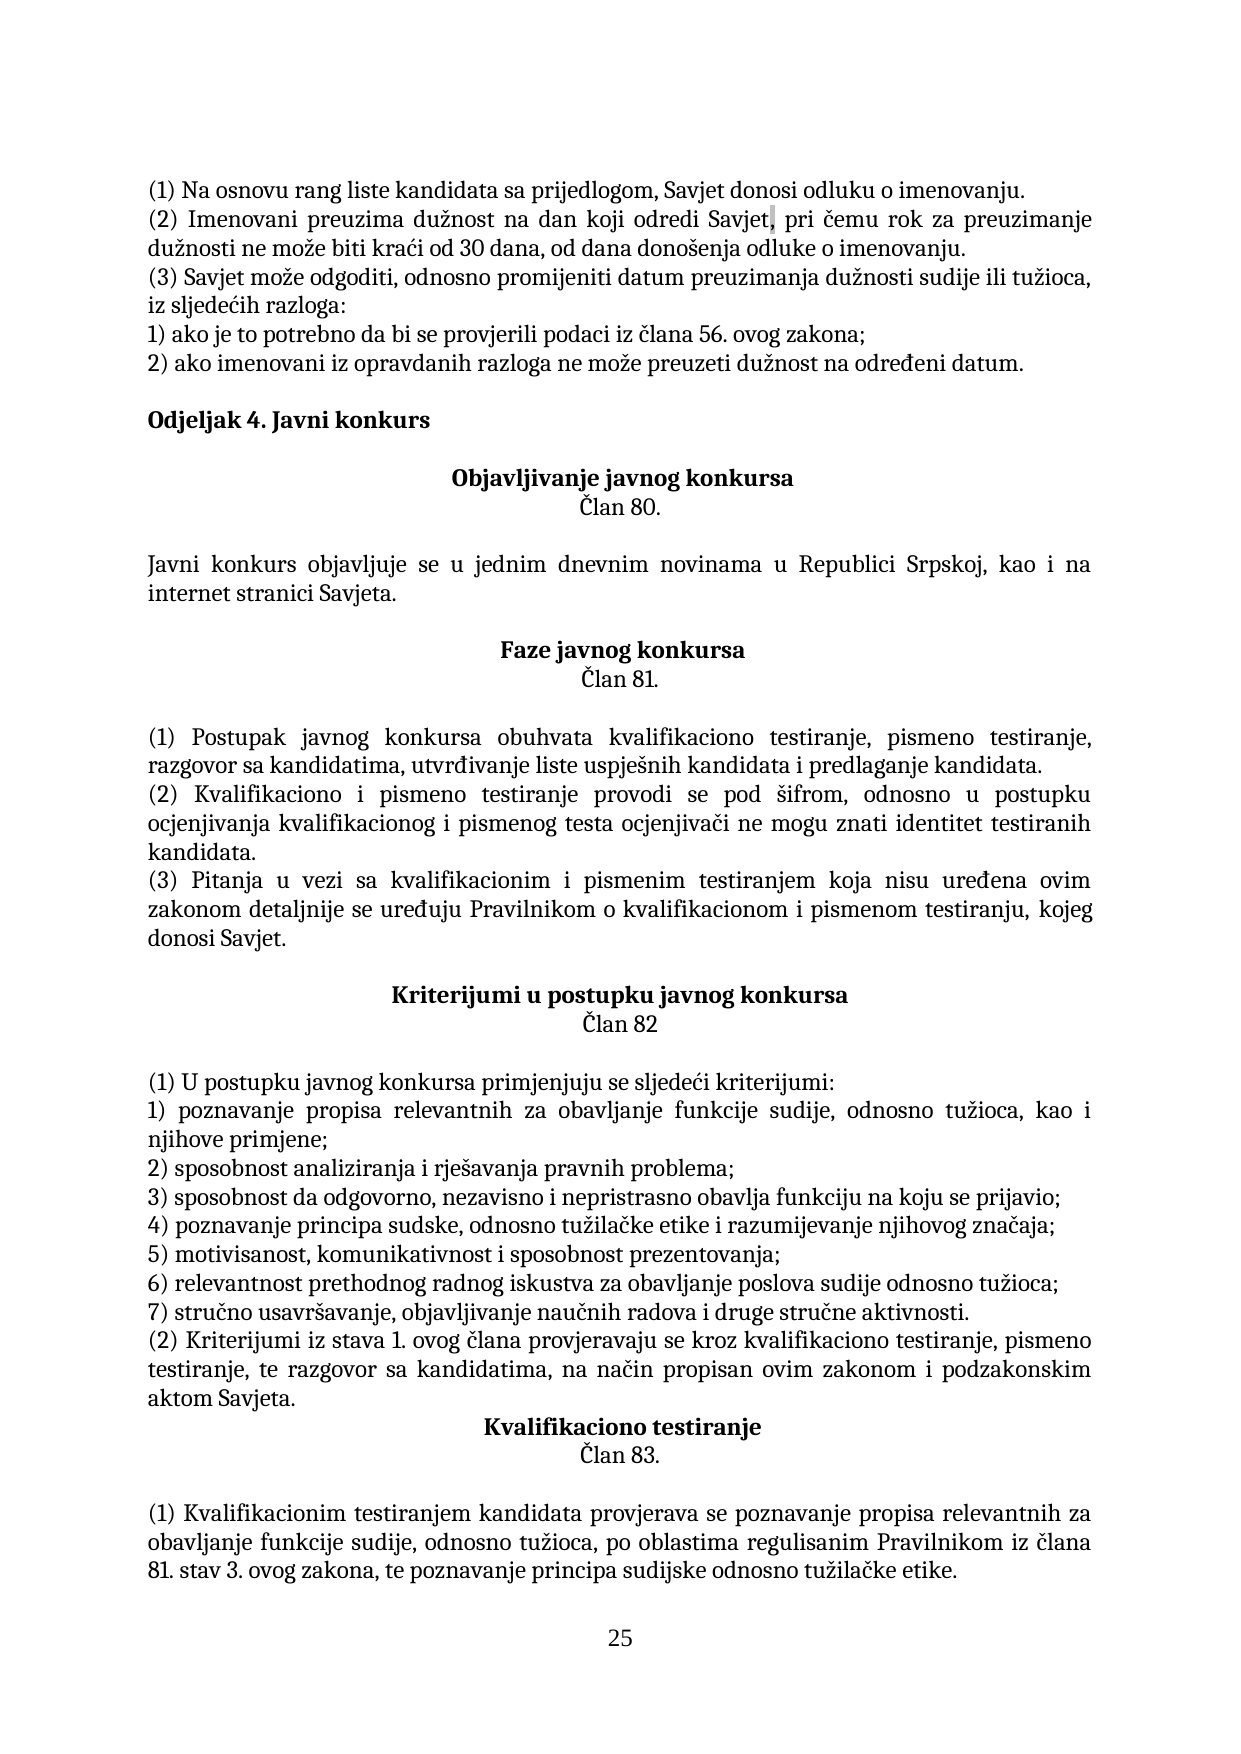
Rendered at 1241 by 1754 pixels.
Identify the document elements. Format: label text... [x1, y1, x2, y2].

text 7) stručno usavršavanje, objavljivanje naučnih radova i druge stručne aktivnosti. [148, 1298, 1093, 1326]
text Član 80. [148, 493, 1093, 521]
text 5) motivisanost, komunikativnost i sposobnost prezentovanja; [148, 1240, 1093, 1269]
text Član 83. [148, 1441, 1093, 1470]
text Član 82 [148, 1010, 1093, 1039]
text Kvalifikaciono testiranje [148, 1413, 1093, 1441]
text (2) Kvalifikaciono i pismeno testiranje provodi se pod šifrom, odnosno u postupku ocjenjivanja kvalifikacionog i pismenog testa ocjenjivači ne mogu znati identitet testiranih kandidata. [148, 780, 1093, 866]
text 2) sposobnost analiziranja i rješavanja pravnih problema; [148, 1154, 1093, 1183]
text 3) sposobnost da odgovorno, nezavisno i nepristrasno obavlja funkciju na koju se prijavio; [148, 1183, 1093, 1211]
text 1) poznavanje propisa relevantnih za obavljanje funkcije sudije, odnosno tužioca, kao i njihove primjene; [148, 1096, 1093, 1154]
text Odjeljak 4. Javni konkurs [148, 406, 1093, 435]
text (2) Kriterijumi iz stava 1. ovog člana provjeravaju se kroz kvalifikaciono testiranje, pismeno testiranje, te razgovor sa kandidatima, na način propisan ovim zakonom i podzakonskim aktom Savjeta. [148, 1326, 1093, 1413]
text Objavljivanje javnog konkursa [148, 464, 1093, 493]
text (1) Kvalifikacionim testiranjem kandidata provjerava se poznavanje propisa relevantnih za obavljanje funkcije sudije, odnosno tužioca, po oblastima regulisanim Pravilnikom iz člana 81. stav 3. ovog zakona, te poznavanje principa sudijske odnosno tužilačke etike. [148, 1499, 1093, 1585]
text 6) relevantnost prethodnog radnog iskustva za obavljanje poslova sudije odnosno tužioca; [148, 1269, 1093, 1298]
text (3) Savjet može odgoditi, odnosno promijeniti datum preuzimanja dužnosti sudije ili tužioca, iz sljedećih razloga: [148, 263, 1093, 320]
text Javni konkurs objavljuje se u jednim dnevnim novinama u Republici Srpskoj, kao i na internet stranici Savjeta. [148, 550, 1093, 608]
text Faze javnog konkursa [148, 636, 1093, 665]
text Kriterijumi u postupku javnog konkursa [148, 981, 1093, 1010]
text (1) U postupku javnog konkursa primjenjuju se sljedeći kriterijumi: [148, 1068, 1093, 1096]
text (3) Pitanja u vezi sa kvalifikacionim i pismenim testiranjem koja nisu uređena ovim zakonom detaljnije se uređuju Pravilnikom o kvalifikacionom i pismenom testiranju, kojeg donosi Savjet. [148, 866, 1093, 953]
text (1) Postupak javnog konkursa obuhvata kvalifikaciono testiranje, pismeno testiranje, razgovor sa kandidatima, utvrđivanje liste uspješnih kandidata i predlaganje kandidata. [148, 723, 1093, 780]
text 1) ako je to potrebno da bi se provjerili podaci iz člana 56. ovog zakona; [148, 320, 1093, 349]
text (1) Na osnovu rang liste kandidata sa prijedlogom, Savjet donosi odluku o imenovanju. [148, 176, 1093, 205]
text (2) Imenovani preuzima dužnost na dan koji odredi Savjet, pri čemu rok za preuzimanje dužnosti ne može biti kraći od 30 dana, od dana donošenja odluke o imenovanju. [148, 205, 1093, 263]
text 2) ako imenovani iz opravdanih razloga ne može preuzeti dužnost na određeni datum. [148, 349, 1093, 378]
text Član 81. [148, 665, 1093, 694]
text 4) poznavanje principa sudske, odnosno tužilačke etike i razumijevanje njihovog značaja; [148, 1211, 1093, 1240]
